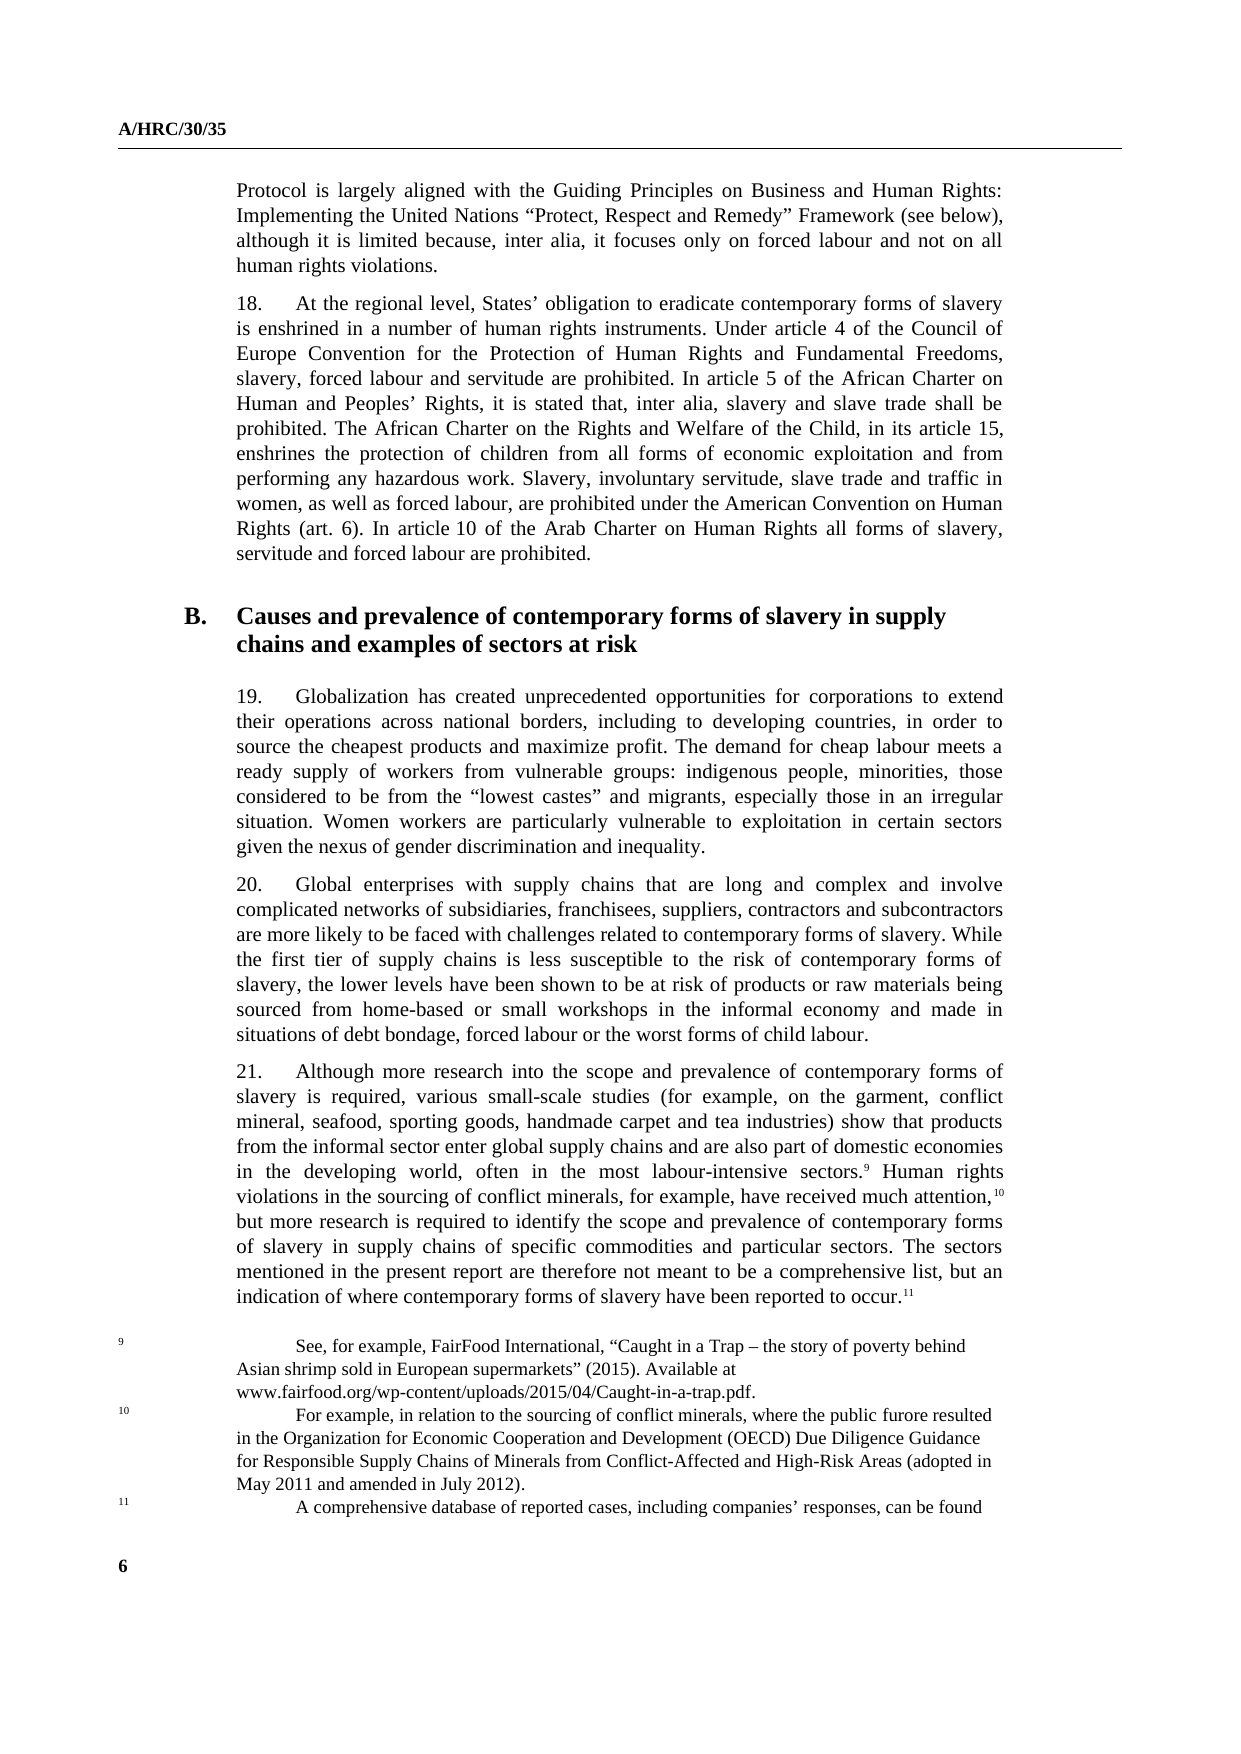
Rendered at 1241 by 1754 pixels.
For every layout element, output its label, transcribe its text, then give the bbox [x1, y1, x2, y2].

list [236, 177, 1004, 277]
list Although more research into the scope and prevalence of contemporary forms of slavery is required, various small-scale studies (for example, on the garment, conflict mineral, seafood, sporting goods, handmade carpet and tea industries) show that products from the informal sector enter global supply chains and are also part of domestic economies in the developing world, often in the most labour-intensive sectors. Human rights violations in the sourcing of conflict minerals, for example, have received much attention, but more research is required to identify the scope and prevalence of contemporary forms of slavery in supply chains of specific commodities and particular sectors. The sectors mentioned in the present report are therefore not meant to be a comprehensive list, but an indication of where contemporary forms of slavery have been reported to occur. [236, 1058, 1004, 1308]
list At the regional level, States’ obligation to eradicate contemporary forms of slavery is enshrined in a number of human rights instruments. Under article 4 of the Council of Europe Convention for the Protection of Human Rights and Fundamental Freedoms, slavery, forced labour and servitude are prohibited. In article 5 of the African Charter on Human and Peoples’ Rights, it is stated that, inter alia, slavery and slave trade shall be prohibited. The African Charter on the Rights and Welfare of the Child, in its article 15, enshrines the protection of children from all forms of economic exploitation and from performing any hazardous work. Slavery, involuntary servitude, slave trade and traffic in women, as well as forced labour, are prohibited under the American Convention on Human Rights (art. 6). In article 10 of the Arab Charter on Human Rights all forms of slavery, servitude and forced labour are prohibited. [236, 290, 1004, 565]
list Global enterprises with supply chains that are long and complex and involve complicated networks of subsidiaries, franchisees, suppliers, contractors and subcontractors are more likely to be faced with challenges related to contemporary forms of slavery. While the first tier of supply chains is less susceptible to the risk of contemporary forms of slavery, the lower levels have been shown to be at risk of products or raw materials being sourced from home-based or small workshops in the informal economy and made in situations of debt bondage, forced labour or the worst forms of child labour. [236, 871, 1004, 1046]
list Globalization has created unprecedented opportunities for corporations to extend their operations across national borders, including to developing countries, in order to source the cheapest products and maximize profit. The demand for cheap labour meets a ready supply of workers from vulnerable groups: indigenous people, minorities, those considered to be from the “lowest castes” and migrants, especially those in an irregular situation. Women workers are particularly vulnerable to exploitation in certain sectors given the nexus of gender discrimination and inequality. [236, 683, 1004, 858]
text B. Causes and prevalence of contemporary forms of slavery in supply chains and examples of sectors at risk [118, 602, 1004, 658]
